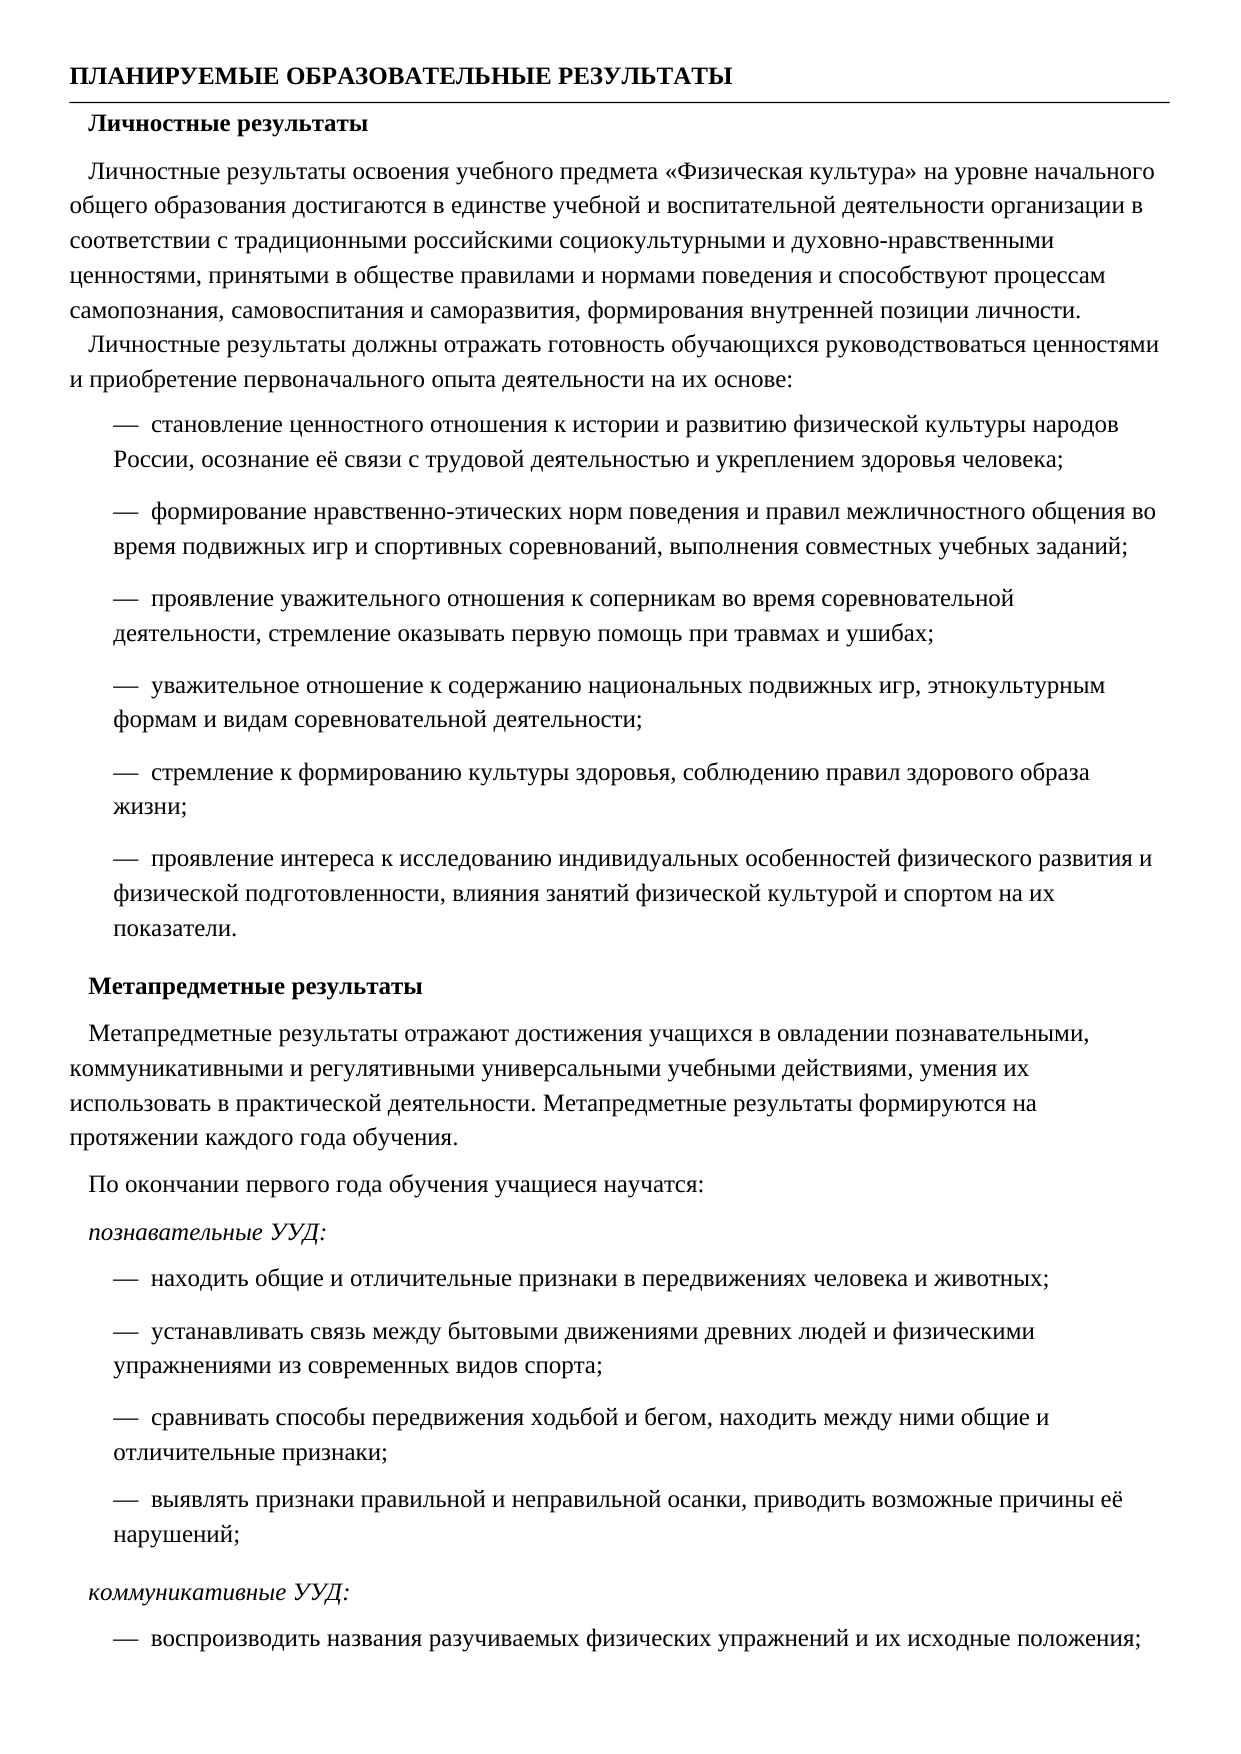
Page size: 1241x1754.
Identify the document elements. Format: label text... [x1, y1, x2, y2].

text познавательные УУД: [88, 1217, 1184, 1246]
list проявление интереса к исследованию индивидуальных особенностей физического развития и физической подготовленности, влияния занятий физической культурой и спортом на их показатели. [113, 843, 1153, 941]
list проявление уважительного отношения к соперникам во время соревновательной деятельности, стремление оказывать первую помощь при травмах и ушибах; [113, 583, 1015, 646]
subtitle Метапредметные результаты [88, 971, 1184, 1000]
text Личностные результаты должны отражать готовность обучающихся руководствоваться ценностями и приобретение первоначального опыта деятельности на их основе: [69, 329, 1165, 393]
list выявлять признаки правильной и неправильной осанки, приводить возможные причины её нарушений; [113, 1484, 1124, 1548]
list формирование нравственно-этических норм поведения и правил межличностного общения во время подвижных игр и спортивных соревнований, выполнения совместных учебных заданий; [113, 496, 1157, 560]
subtitle ПЛАНИРУЕМЫЕ ОБРАЗОВАТЕЛЬНЫЕ РЕЗУЛЬТАТЫ [69, 61, 1184, 90]
text Личностные результаты освоения учебного предмета «Физическая культура» на уровне начального общего образования достигаются в единстве учебной и воспитательной деятельности организации в соответствии с традиционными российскими социокультурными и духовно-нравственными ценностями, принятыми в обществе правилами и нормами поведения и способствуют процессам самопознания, самовоспитания и саморазвития, формирования внутренней позиции личности. [69, 156, 1184, 323]
list уважительное отношение к содержанию национальных подвижных игр, этнокультурным формам и видам соревновательной деятельности; [113, 670, 1106, 733]
list находить общие и отличительные признаки в передвижениях человека и животных; [113, 1263, 1184, 1292]
list сравнивать способы передвижения ходьбой и бегом, находить между ними общие и отличительные признаки; [113, 1402, 1051, 1466]
text Личностные результаты [88, 108, 1184, 137]
list устанавливать связь между бытовыми движениями древних людей и физическими упражнениями из современных видов спорта; [113, 1316, 1035, 1379]
list стремление к формированию культуры здоровья, соблюдению правил здорового образа жизни; [113, 757, 1091, 820]
list воспроизводить названия разучиваемых физических упражнений и их исходные положения; [113, 1623, 1184, 1652]
list становление ценностного отношения к истории и развитию физической культуры народов России, осознание её связи с трудовой деятельностью и укреплением здоровья человека; [113, 409, 1120, 473]
text коммуникативные УУД: [88, 1577, 1184, 1606]
text Метапредметные результаты отражают достижения учащихся в овладении познавательными, коммуникативными и регулятивными универсальными учебными действиями, умения их использовать в практической деятельности. Метапредметные результаты формируются на протяжении каждого года обучения. [69, 1018, 1093, 1151]
text По окончании первого года обучения учащиеся научатся: [88, 1169, 1184, 1198]
